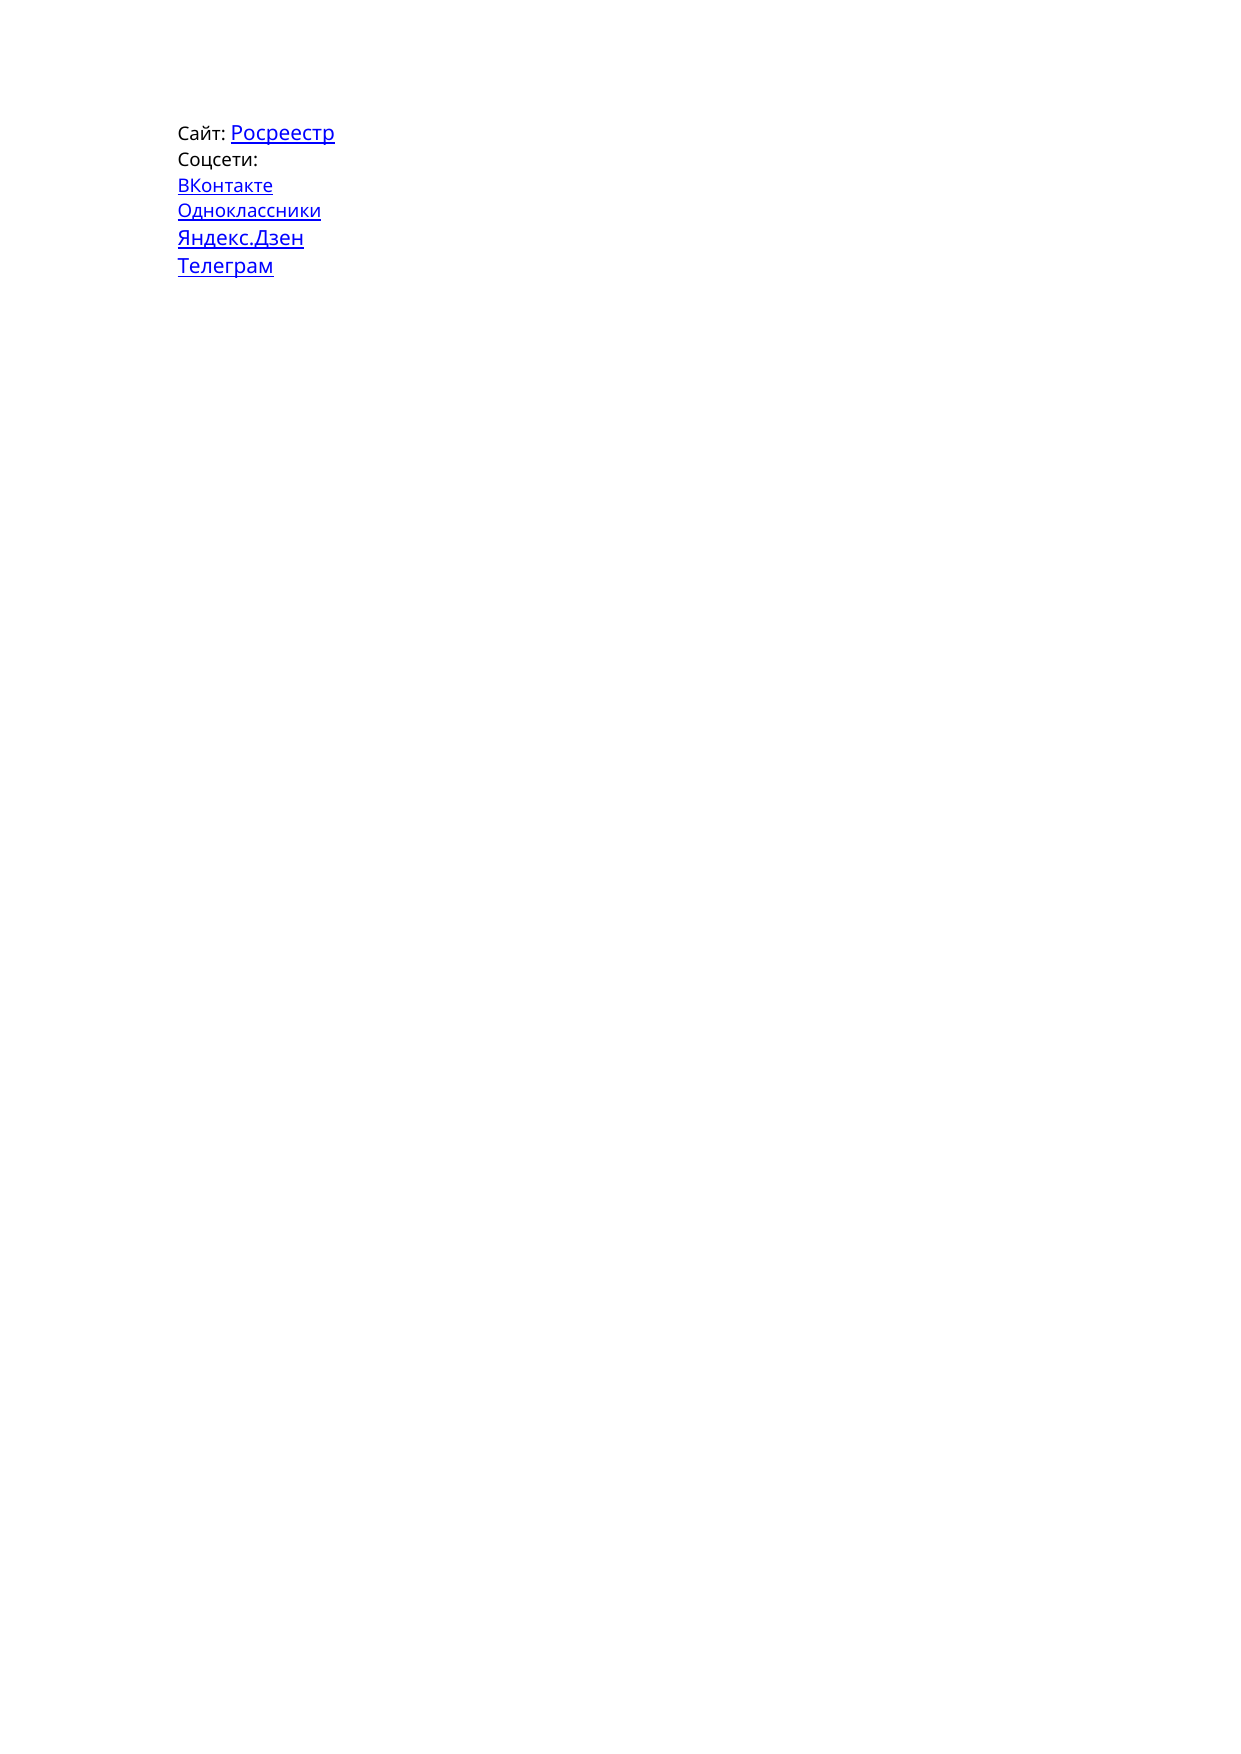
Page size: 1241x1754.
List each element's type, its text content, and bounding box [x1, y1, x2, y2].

text Яндекс.Дзен [177, 223, 1152, 252]
text Одноклассники [177, 198, 1152, 223]
text Сайт: Росреестр [177, 118, 1152, 147]
text Соцсети: [177, 147, 1152, 172]
text Телеграм [177, 252, 1152, 280]
text ВКонтакте [177, 172, 1152, 198]
